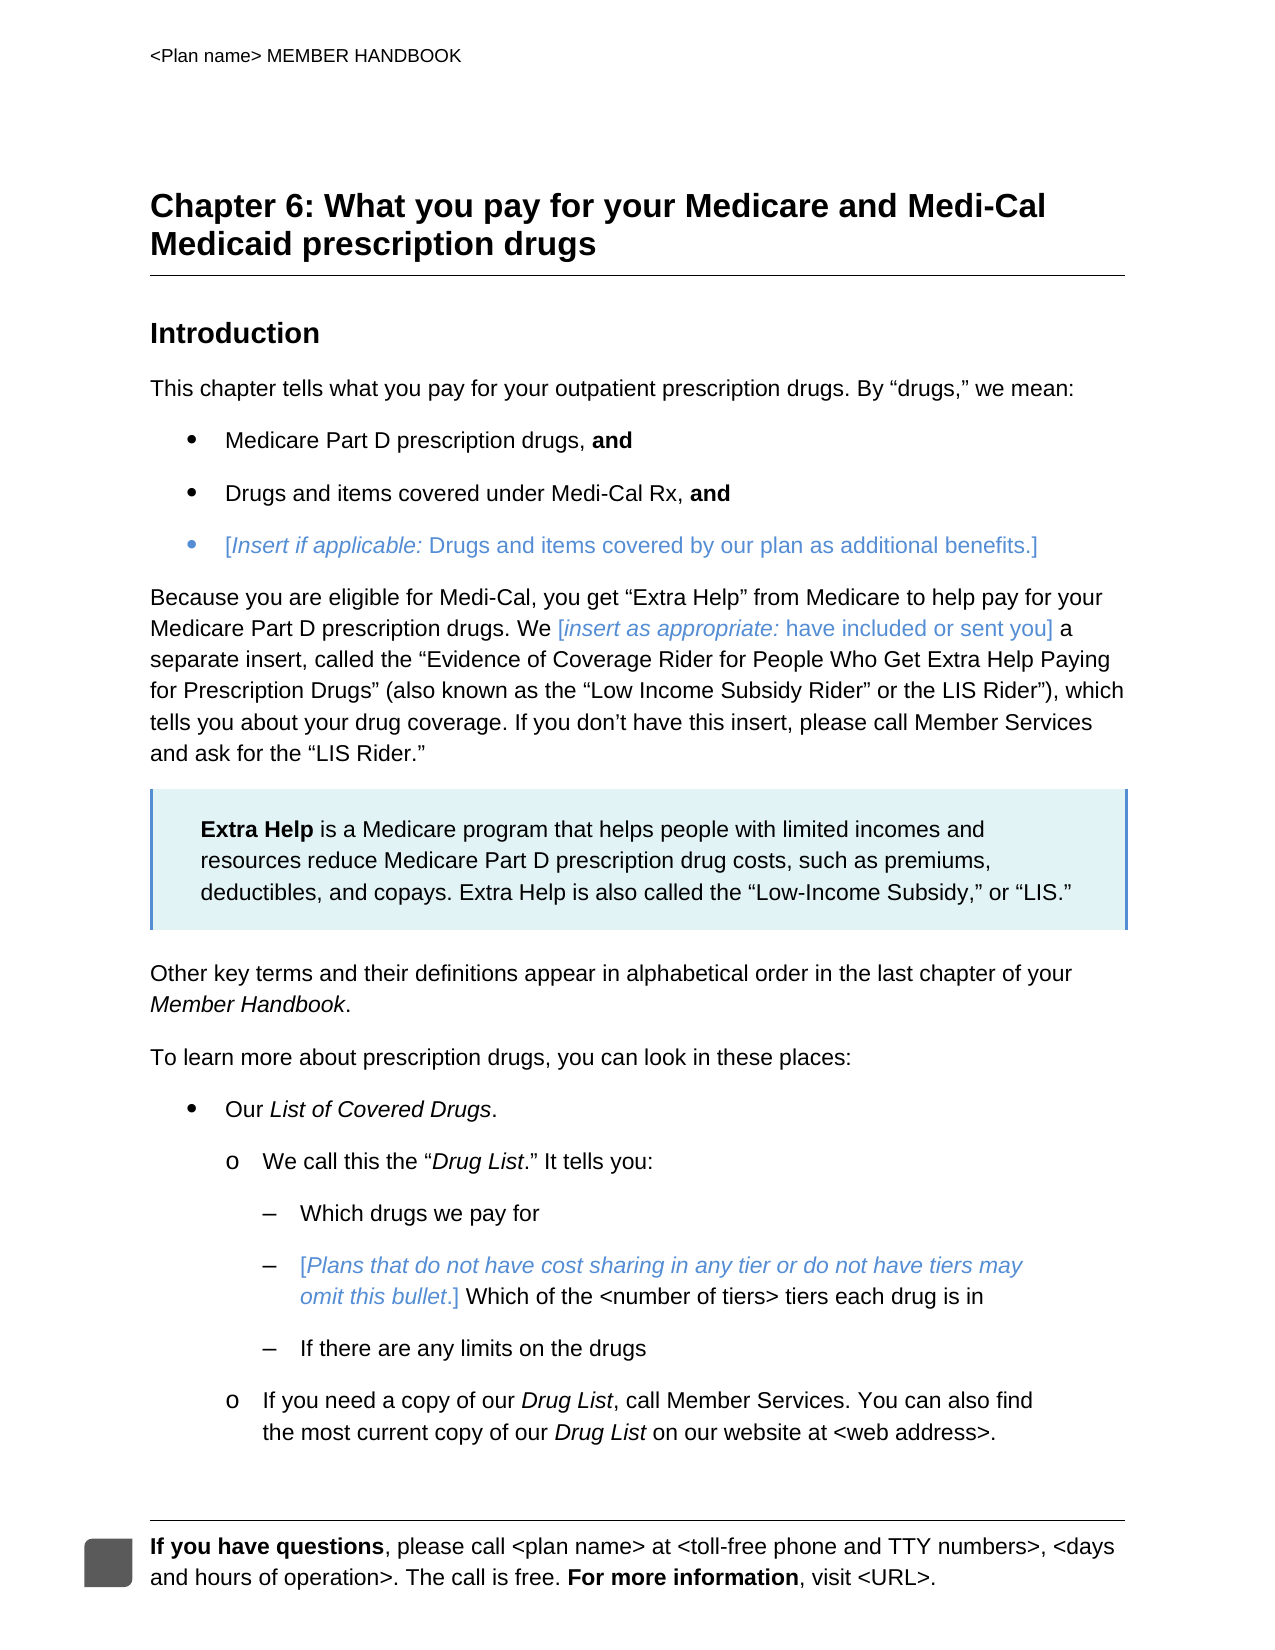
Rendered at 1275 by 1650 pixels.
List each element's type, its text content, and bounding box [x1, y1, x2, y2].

list Which drugs we pay for [262, 1196, 1050, 1227]
text To learn more about prescription drugs, you can look in these places: [150, 1040, 1125, 1071]
text Introduction [150, 313, 1125, 351]
table_header Extra Help is a Medicare program that helps people with limited incomes and resources reduce Medicare Part D prescription drug costs, such as premiums, deductibles, and copays. Extra Help is also called the “Low-Income Subsidy,” or “LIS.” [153, 792, 1125, 927]
list [Plans that do not have cost sharing in any tier or do not have tiers may omit this bullet.] Which of the <number of tiers> tiers each drug is in [262, 1248, 1050, 1311]
text We call this the “Drug List.” It tells you: [225, 1144, 1050, 1175]
text Because you are eligible for Medi-Cal, you get “Extra Help” from Medicare to help pay for your Medicare Part D prescription drugs. We [insert as appropriate: have included or sent you] a separate insert, called the “Evidence of Coverage Rider for People Who Get Extra Help Paying for Prescription Drugs” (also known as the “Low Income Subsidy Rider” or the LIS Rider”), which tells you about your drug coverage. If you don’t have this insert, please call Member Services and ask for the “LIS Rider.” [150, 580, 1125, 768]
text This chapter tells what you pay for your outpatient prescription drugs. By “drugs,” we mean: [150, 372, 1125, 403]
text Other key terms and their definitions appear in alphabetical order in the last chapter of your Member Handbook. [150, 957, 1125, 1019]
list Drugs and items covered under Medi-Cal Rx, and [187, 476, 1125, 507]
list Our List of Covered Drugs. [187, 1092, 1125, 1123]
text Chapter 6: What you pay for your Medicare and Medi-Cal Medicaid prescription drugs [150, 187, 1125, 275]
list [Insert if applicable: Drugs and items covered by our plan as additional benefits.] [187, 528, 1050, 559]
text If you need a copy of our Drug List, call Member Services. You can also find the most current copy of our Drug List on our website at <web address>. [225, 1384, 1050, 1446]
list If there are any limits on the drugs [262, 1332, 1050, 1363]
list Medicare Part D prescription drugs, and [187, 424, 1125, 455]
